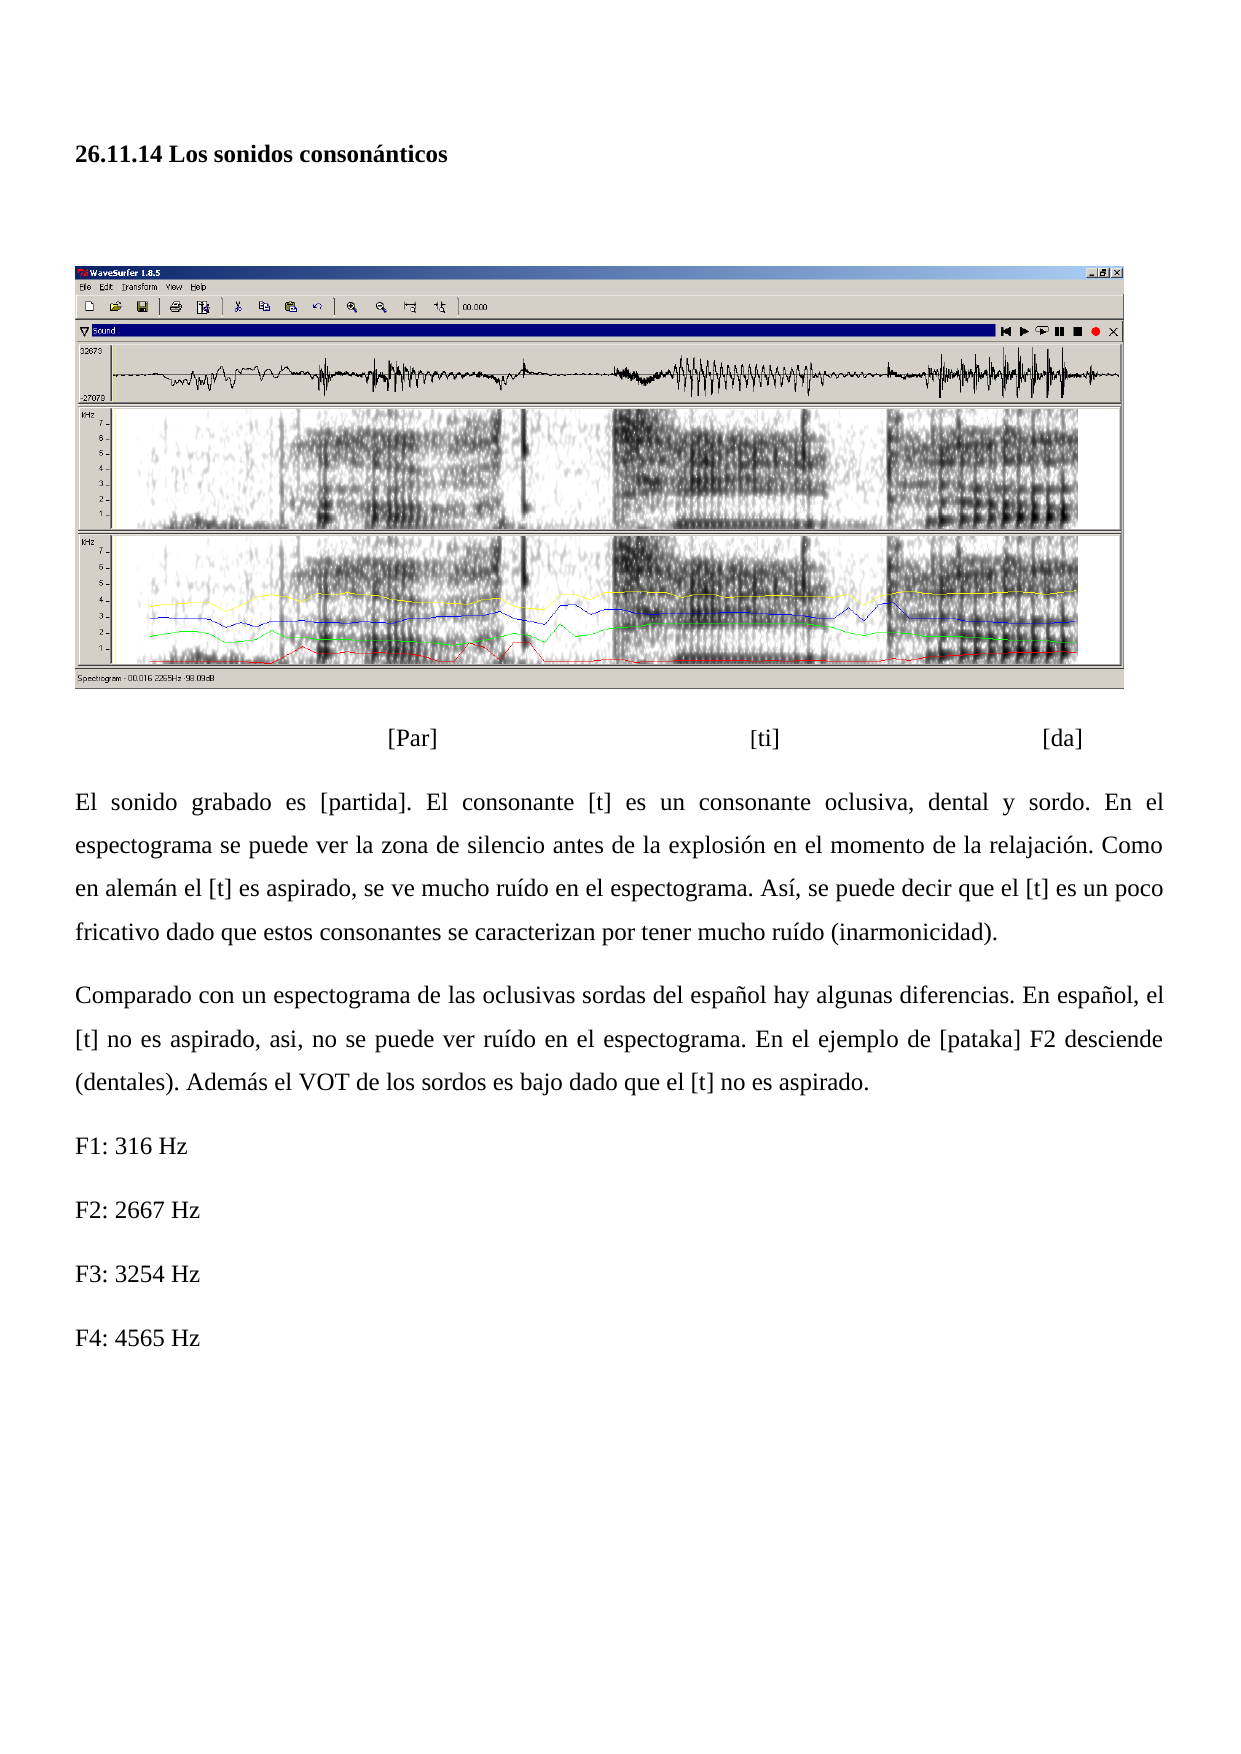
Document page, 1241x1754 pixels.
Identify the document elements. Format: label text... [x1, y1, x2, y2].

text El sonido grabado es [partida]. El consonante [t] es un consonante oclusiva, dental y sordo. En el espectograma se puede ver la zona de silencio antes de la explosión en el momento de la relajación. Como en alemán el [t] es aspirado, se ve mucho ruído en el espectograma. Así, se puede decir que el [t] es un poco fricativo dado que estos consonantes se caracterizan por tener mucho ruído (inarmonicidad). [75, 787, 1165, 945]
text F2: 2667 Hz [75, 1195, 1165, 1223]
text F4: 4565 Hz [75, 1323, 1165, 1351]
text 26.11.14 Los sonidos consonánticos [75, 139, 1165, 168]
text F1: 316 Hz [75, 1131, 1165, 1159]
text [Par] [ti] [da] [75, 723, 1165, 752]
text F3: 3254 Hz [75, 1259, 1165, 1287]
picture [75, 266, 1124, 689]
text Comparado con un espectograma de las oclusivas sordas del español hay algunas diferencias. En español, el [t] no es aspirado, asi, no se puede ver ruído en el espectograma. En el ejemplo de [pataka] F2 desciende (dentales). Además el VOT de los sordos es bajo dado que el [t] no es aspirado. [75, 981, 1165, 1096]
